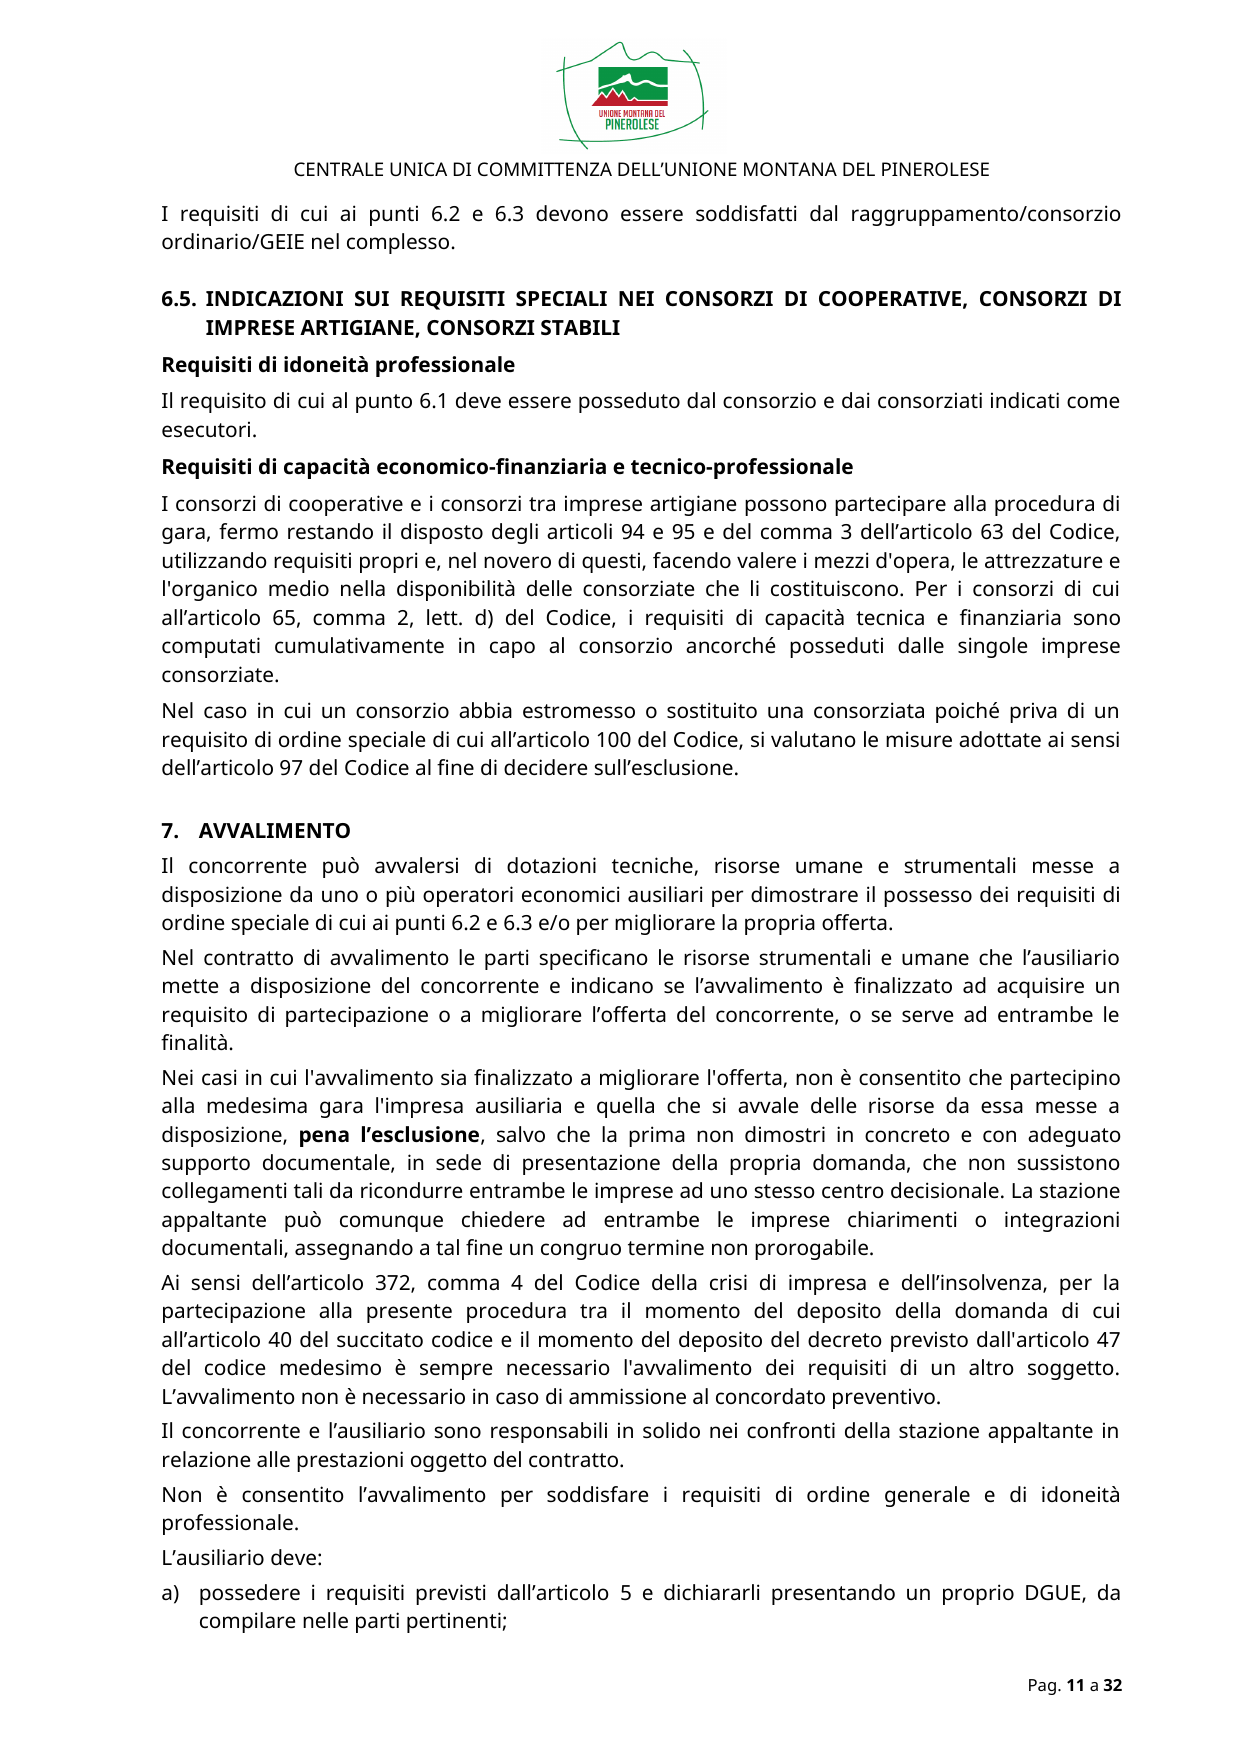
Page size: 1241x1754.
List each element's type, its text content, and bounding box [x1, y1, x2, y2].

text Ai sensi dell’articolo 372, comma 4 del Codice della crisi di impresa e dell’insolvenza, per la partecipazione alla presente procedura tra il momento del deposito della domanda di cui all’articolo 40 del succitato codice e il momento del deposito del decreto previsto dall'articolo 47 del codice medesimo è sempre necessario l'avvalimento dei requisiti di un altro soggetto. L’avvalimento non è necessario in caso di ammissione al concordato preventivo. [161, 1268, 1122, 1410]
text Nei casi in cui l'avvalimento sia finalizzato a migliorare l'offerta, non è consentito che partecipino alla medesima gara l'impresa ausiliaria e quella che si avvale delle risorse da essa messe a disposizione, pena l’esclusione, salvo che la prima non dimostri in concreto e con adeguato supporto documentale, in sede di presentazione della propria domanda, che non sussistono collegamenti tali da ricondurre entrambe le imprese ad uno stesso centro decisionale. La stazione appaltante può comunque chiedere ad entrambe le imprese chiarimenti o integrazioni documentali, assegnando a tal fine un congruo termine non prorogabile. [161, 1063, 1122, 1262]
subtitle INDICAZIONI SUI REQUISITI SPECIALI NEI CONSORZI DI COOPERATIVE, CONSORZI DI IMPRESE ARTIGIANE, CONSORZI STABILI [161, 284, 1122, 341]
text Requisiti di idoneità professionale [161, 350, 1122, 378]
text I consorzi di cooperative e i consorzi tra imprese artigiane possono partecipare alla procedura di gara, fermo restando il disposto degli articoli 94 e 95 e del comma 3 dell’articolo 63 del Codice, utilizzando requisiti propri e, nel novero di questi, facendo valere i mezzi d'opera, le attrezzature e l'organico medio nella disponibilità delle consorziate che li costituiscono. Per i consorzi di cui all’articolo 65, comma 2, lett. d) del Codice, i requisiti di capacità tecnica e finanziaria sono computati cumulativamente in capo al consorzio ancorché posseduti dalle singole imprese consorziate. [161, 489, 1122, 688]
text Il requisito di cui al punto 6.1 deve essere posseduto dal consorzio e dai consorziati indicati come esecutori. [161, 387, 1122, 443]
text Nel caso in cui un consorzio abbia estromesso o sostituito una consorziata poiché priva di un requisito di ordine speciale di cui all’articolo 100 del Codice, si valutano le misure adottate ai sensi dell’articolo 97 del Codice al fine di decidere sull’esclusione. [161, 697, 1122, 782]
text Non è consentito l’avvalimento per soddisfare i requisiti di ordine generale e di idoneità professionale. [161, 1480, 1122, 1537]
text Il concorrente e l’ausiliario sono responsabili in solido nei confronti della stazione appaltante in relazione alle prestazioni oggetto del contratto. [161, 1417, 1122, 1473]
text L’ausiliario deve: [161, 1543, 1122, 1571]
subtitle AVVALIMENTO [161, 817, 1122, 845]
text Requisiti di capacità economico-finanziaria e tecnico-professionale [161, 452, 1122, 481]
text I requisiti di cui ai punti 6.2 e 6.3 devono essere soddisfatti dal raggruppamento/consorzio ordinario/GEIE nel complesso. [161, 199, 1122, 256]
list possedere i requisiti previsti dall’articolo 5 e dichiararli presentando un proprio DGUE, da compilare nelle parti pertinenti; [161, 1578, 1122, 1634]
text Nel contratto di avvalimento le parti specificano le risorse strumentali e umane che l’ausiliario mette a disposizione del concorrente e indicano se l’avvalimento è finalizzato ad acquisire un requisito di partecipazione o a migliorare l’offerta del concorrente, o se serve ad entrambe le finalità. [161, 943, 1122, 1057]
text Il concorrente può avvalersi di dotazioni tecniche, risorse umane e strumentali messe a disposizione da uno o più operatori economici ausiliari per dimostrare il possesso dei requisiti di ordine speciale di cui ai punti 6.2 e 6.3 e/o per migliorare la propria offerta. [161, 851, 1122, 937]
